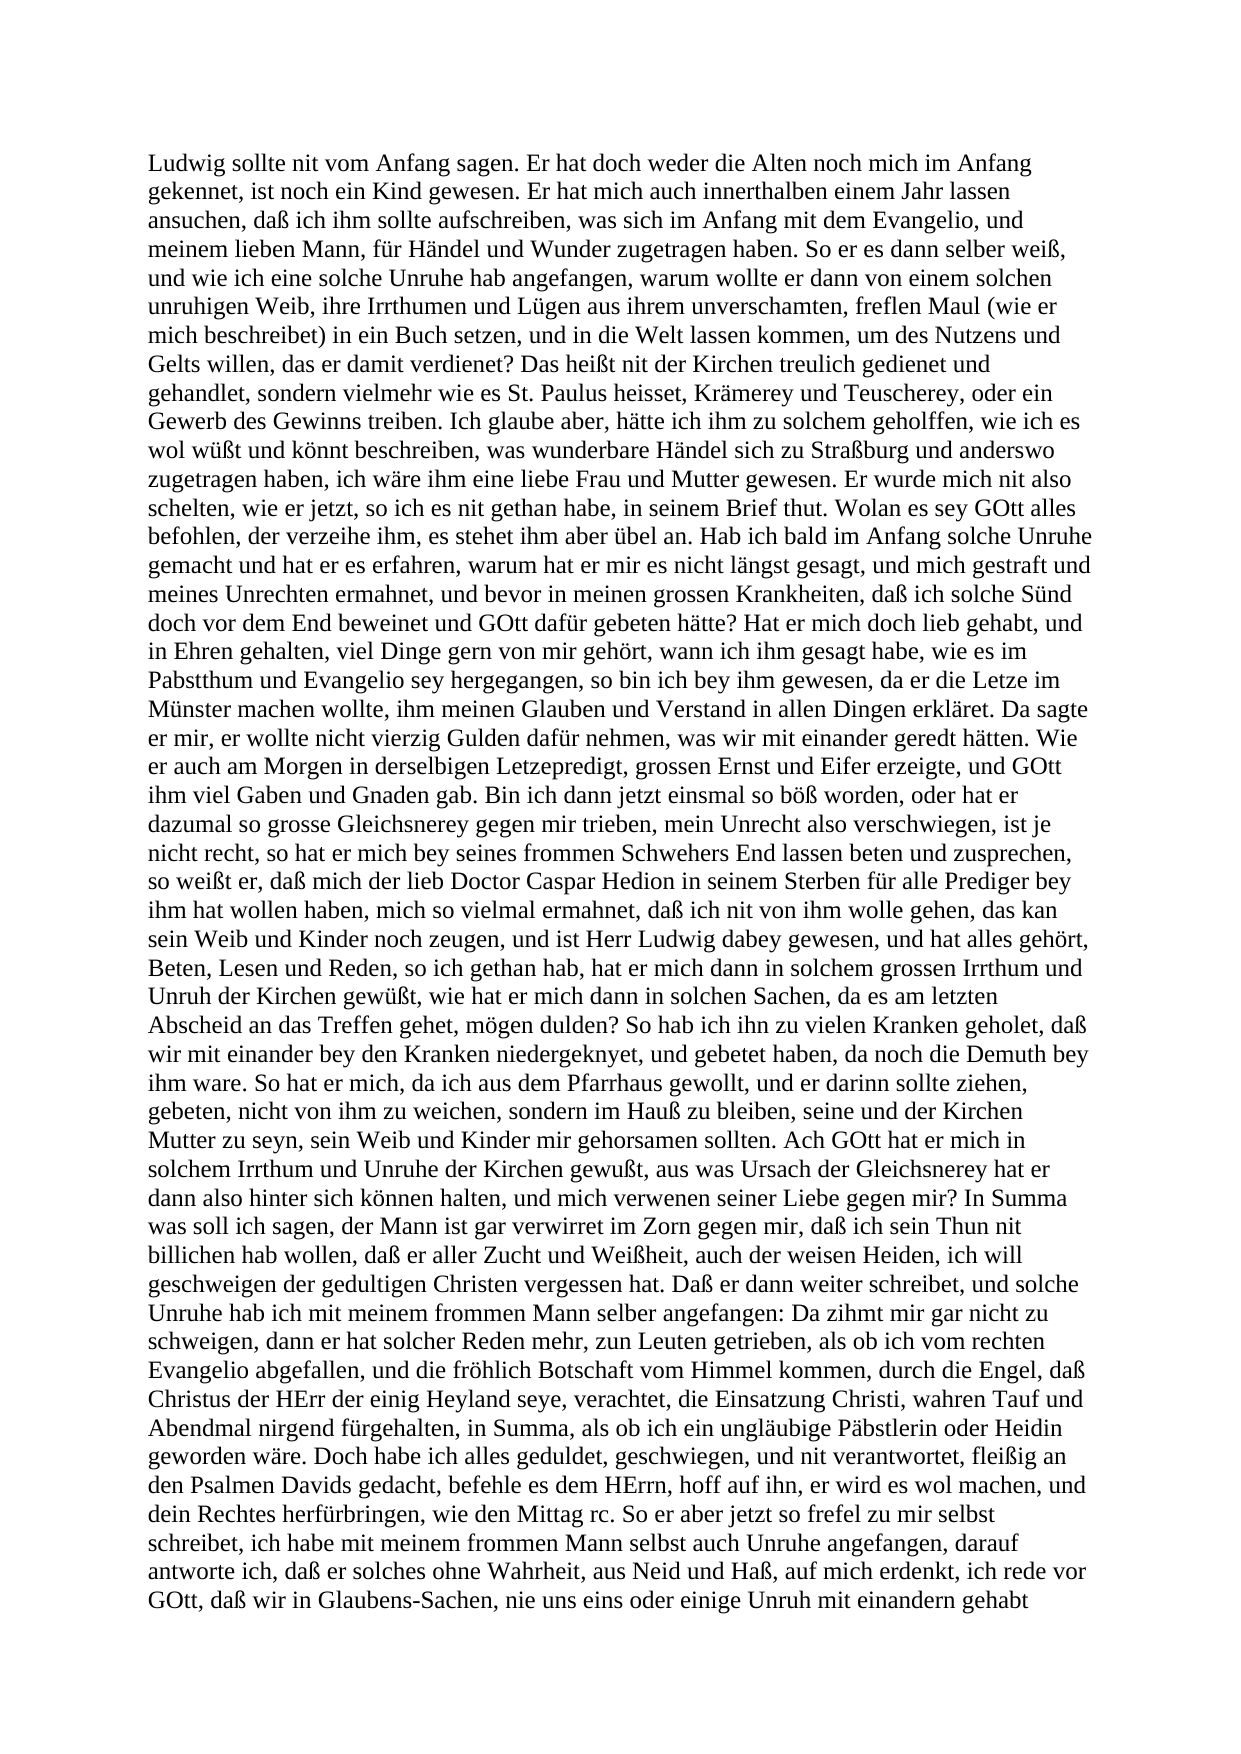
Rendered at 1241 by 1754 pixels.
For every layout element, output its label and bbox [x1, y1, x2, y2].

text [148, 148, 1093, 1614]
